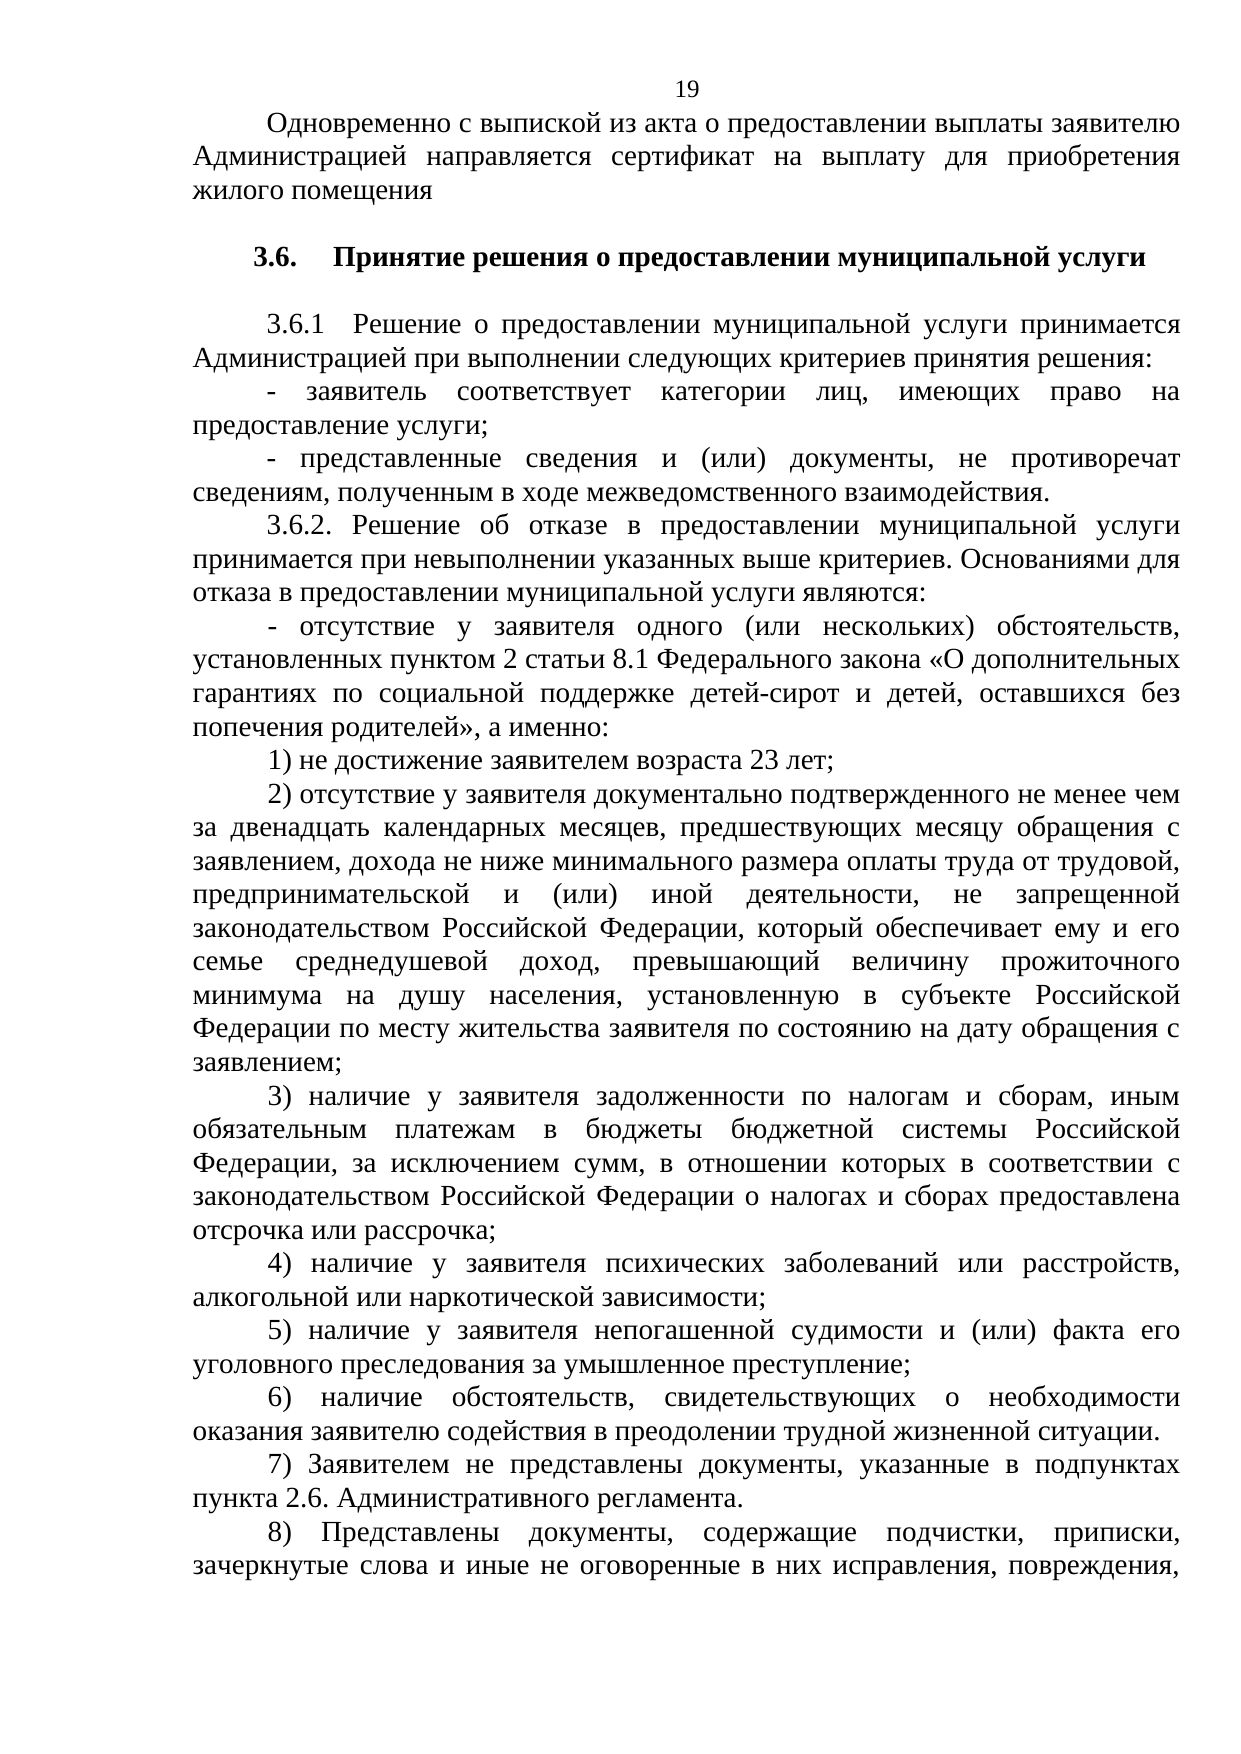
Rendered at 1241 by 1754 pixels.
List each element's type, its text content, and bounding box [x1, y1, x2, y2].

list - заявитель соответствует категории лиц, имеющих право на предоставление услуги; [192, 373, 1181, 440]
text 5) наличие у заявителя непогашенной судимости и (или) факта его уголовного преследования за умышленное преступление; [192, 1312, 1181, 1379]
text 2) отсутствие у заявителя документально подтвержденного не менее чем за двенадцать календарных месяцев, предшествующих месяцу обращения с заявлением, дохода не ниже минимального размера оплаты труда от трудовой, предпринимательской и (или) иной деятельности, не запрещенной законодательством Российской Федерации, который обеспечивает ему и его семье среднедушевой доход, превышающий величину прожиточного минимума на душу населения, установленную в субъекте Российской Федерации по месту жительства заявителя по состоянию на дату обращения с заявлением; [192, 776, 1181, 1078]
text 3.6.2. Решение об отказе в предоставлении муниципальной услуги принимается при невыполнении указанных выше критериев. Основаниями для отказа в предоставлении муниципальной услуги являются: [192, 507, 1181, 608]
text - отсутствие у заявителя одного (или нескольких) обстоятельств, установленных пунктом 2 статьи 8.1 Федерального закона «О дополнительных гарантиях по социальной поддержке детей-сирот и детей, оставшихся без попечения родителей», а именно: [192, 608, 1181, 742]
text 7) Заявителем не представлены документы, указанные в подпунктах пункта 2.6. Административного регламента. [192, 1447, 1181, 1514]
text 1) не достижение заявителем возраста 23 лет; [192, 742, 1181, 776]
text 3.6.1 Решение о предоставлении муниципальной услуги принимается Администрацией при выполнении следующих критериев принятия решения: [192, 306, 1181, 373]
list Принятие решения о предоставлении муниципальной услуги [253, 239, 1181, 273]
text - представленные сведения и (или) документы, не противоречат сведениям, полученным в ходе межведомственного взаимодействия. [192, 440, 1181, 507]
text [192, 1514, 1181, 1581]
text Одновременно с выпиской из акта о предоставлении выплаты заявителю Администрацией направляется сертификат на выплату для приобретения жилого помещения [192, 105, 1181, 206]
text 3) наличие у заявителя задолженности по налогам и сборам, иным обязательным платежам в бюджеты бюджетной системы Российской Федерации, за исключением сумм, в отношении которых в соответствии с законодательством Российской Федерации о налогах и сборах предоставлена отсрочка или рассрочка; [192, 1078, 1181, 1245]
text 6) наличие обстоятельств, свидетельствующих о необходимости оказания заявителю содействия в преодолении трудной жизненной ситуации. [192, 1379, 1181, 1447]
text 4) наличие у заявителя психических заболеваний или расстройств, алкогольной или наркотической зависимости; [192, 1245, 1181, 1312]
